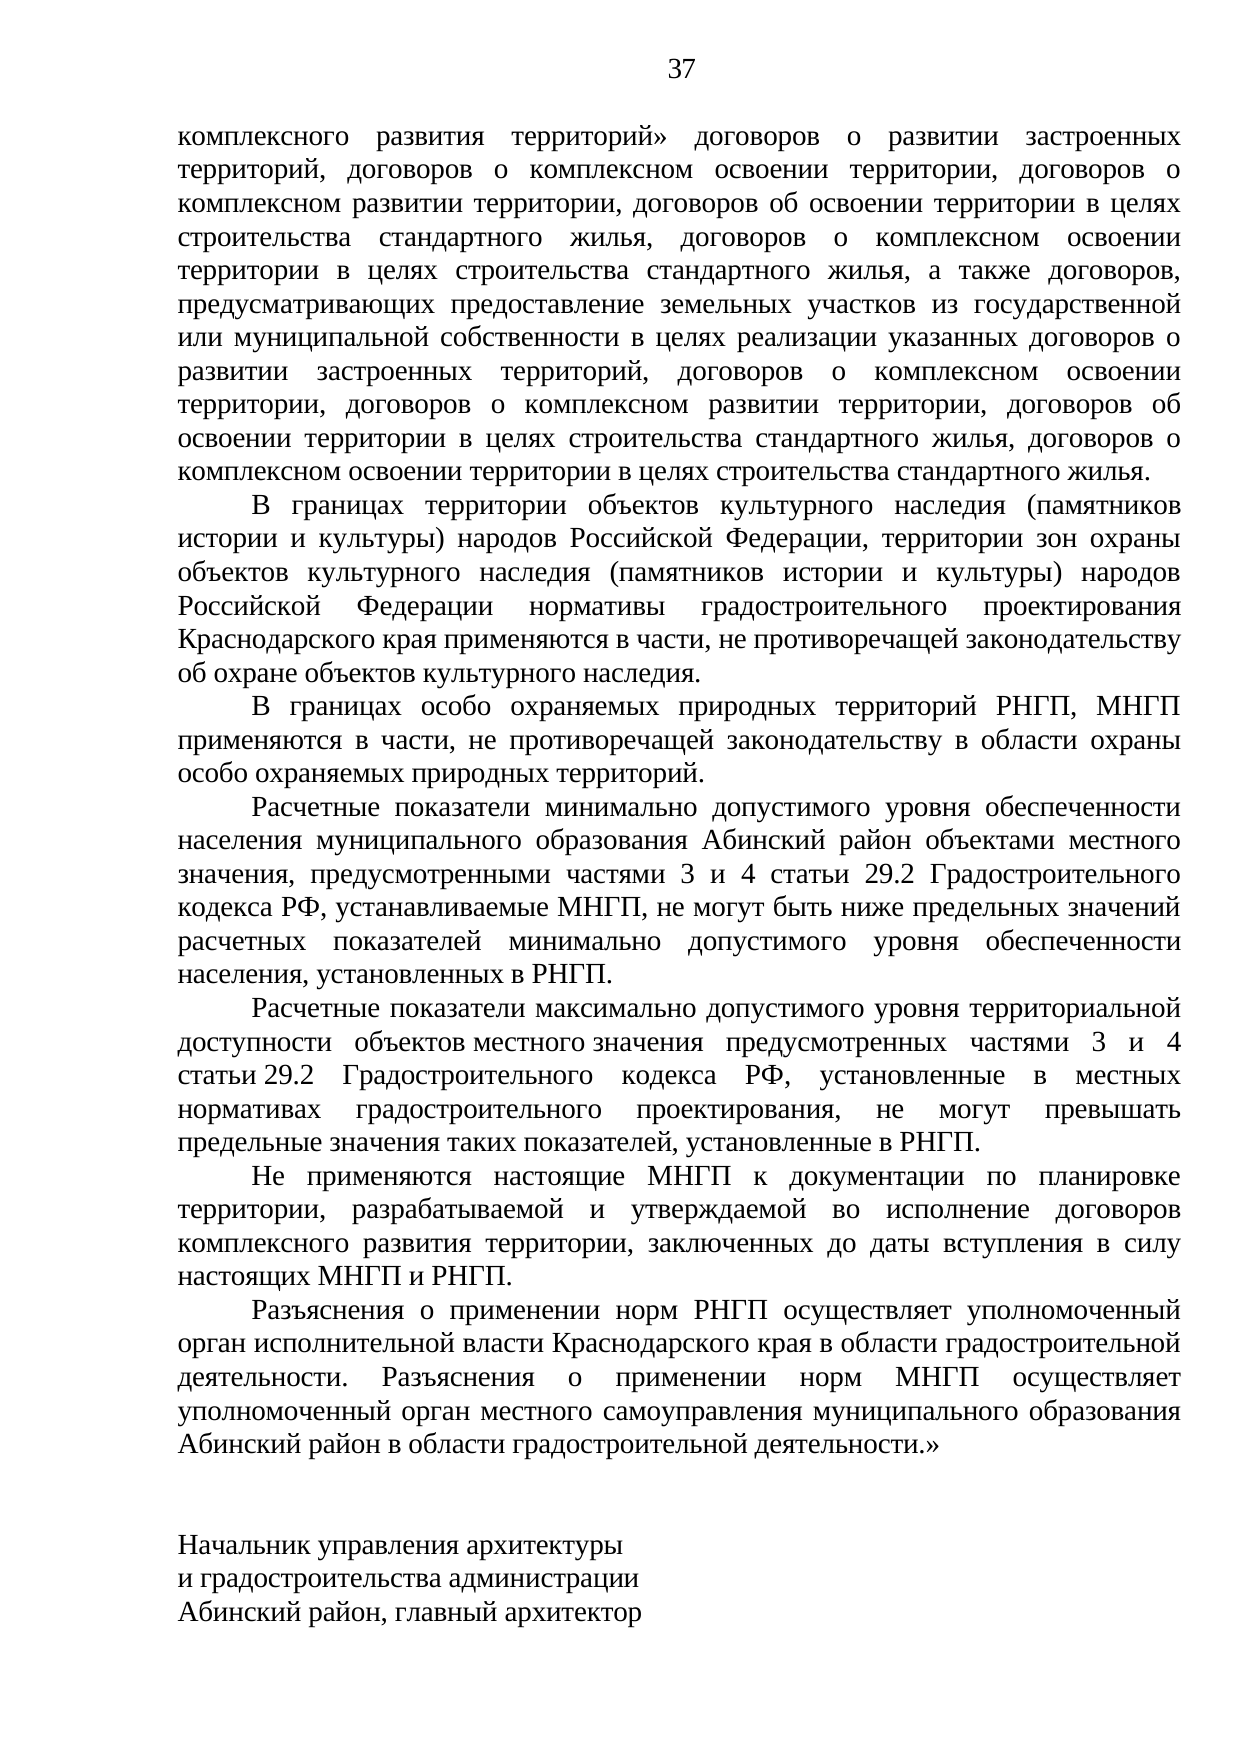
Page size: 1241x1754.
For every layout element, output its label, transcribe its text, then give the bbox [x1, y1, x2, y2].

text и градостроительства администрации [177, 1560, 1181, 1594]
text Начальник управления архитектуры [177, 1527, 1181, 1560]
text Не применяются настоящие МНГП к документации по планировке территории, разрабатываемой и утверждаемой во исполнение договоров комплексного развития территории, заключенных до даты вступления в силу настоящих МНГП и РНГП. [177, 1158, 1181, 1292]
text Разъяснения о применении норм РНГП осуществляет уполномоченный орган исполнительной власти Краснодарского края в области градостроительной деятельности. Разъяснения о применении норм МНГП осуществляет уполномоченный орган местного самоуправления муниципального образования Абинский район в области градостроительной деятельности.» [177, 1292, 1181, 1460]
text В границах особо охраняемых природных территорий РНГП, МНГП применяются в части, не противоречащей законодательству в области охраны особо охраняемых природных территорий. [177, 688, 1181, 789]
text Расчетные показатели максимально допустимого уровня территориальной доступности объектов местного значения предусмотренных частями 3 и 4 статьи 29.2 Градостроительного кодекса РФ, установленные в местных нормативах градостроительного проектирования, не могут превышать предельные значения таких показателей, установленные в РНГП. [177, 990, 1181, 1158]
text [177, 118, 1181, 487]
text В границах территории объектов культурного наследия (памятников истории и культуры) народов Российской Федерации, территории зон охраны объектов культурного наследия (памятников истории и культуры) народов Российской Федерации нормативы градостроительного проектирования Краснодарского края применяются в части, не противоречащей законодательству об охране объектов культурного наследия. [177, 487, 1181, 688]
text Расчетные показатели минимально допустимого уровня обеспеченности населения муниципального образования Абинский район объектами местного значения, предусмотренными частями 3 и 4 статьи 29.2 Градостроительного кодекса РФ, устанавливаемые МНГП, не могут быть ниже предельных значений расчетных показателей минимально допустимого уровня обеспеченности населения, установленных в РНГП. [177, 789, 1181, 990]
text Абинский район, главный архитектор [177, 1594, 1181, 1627]
